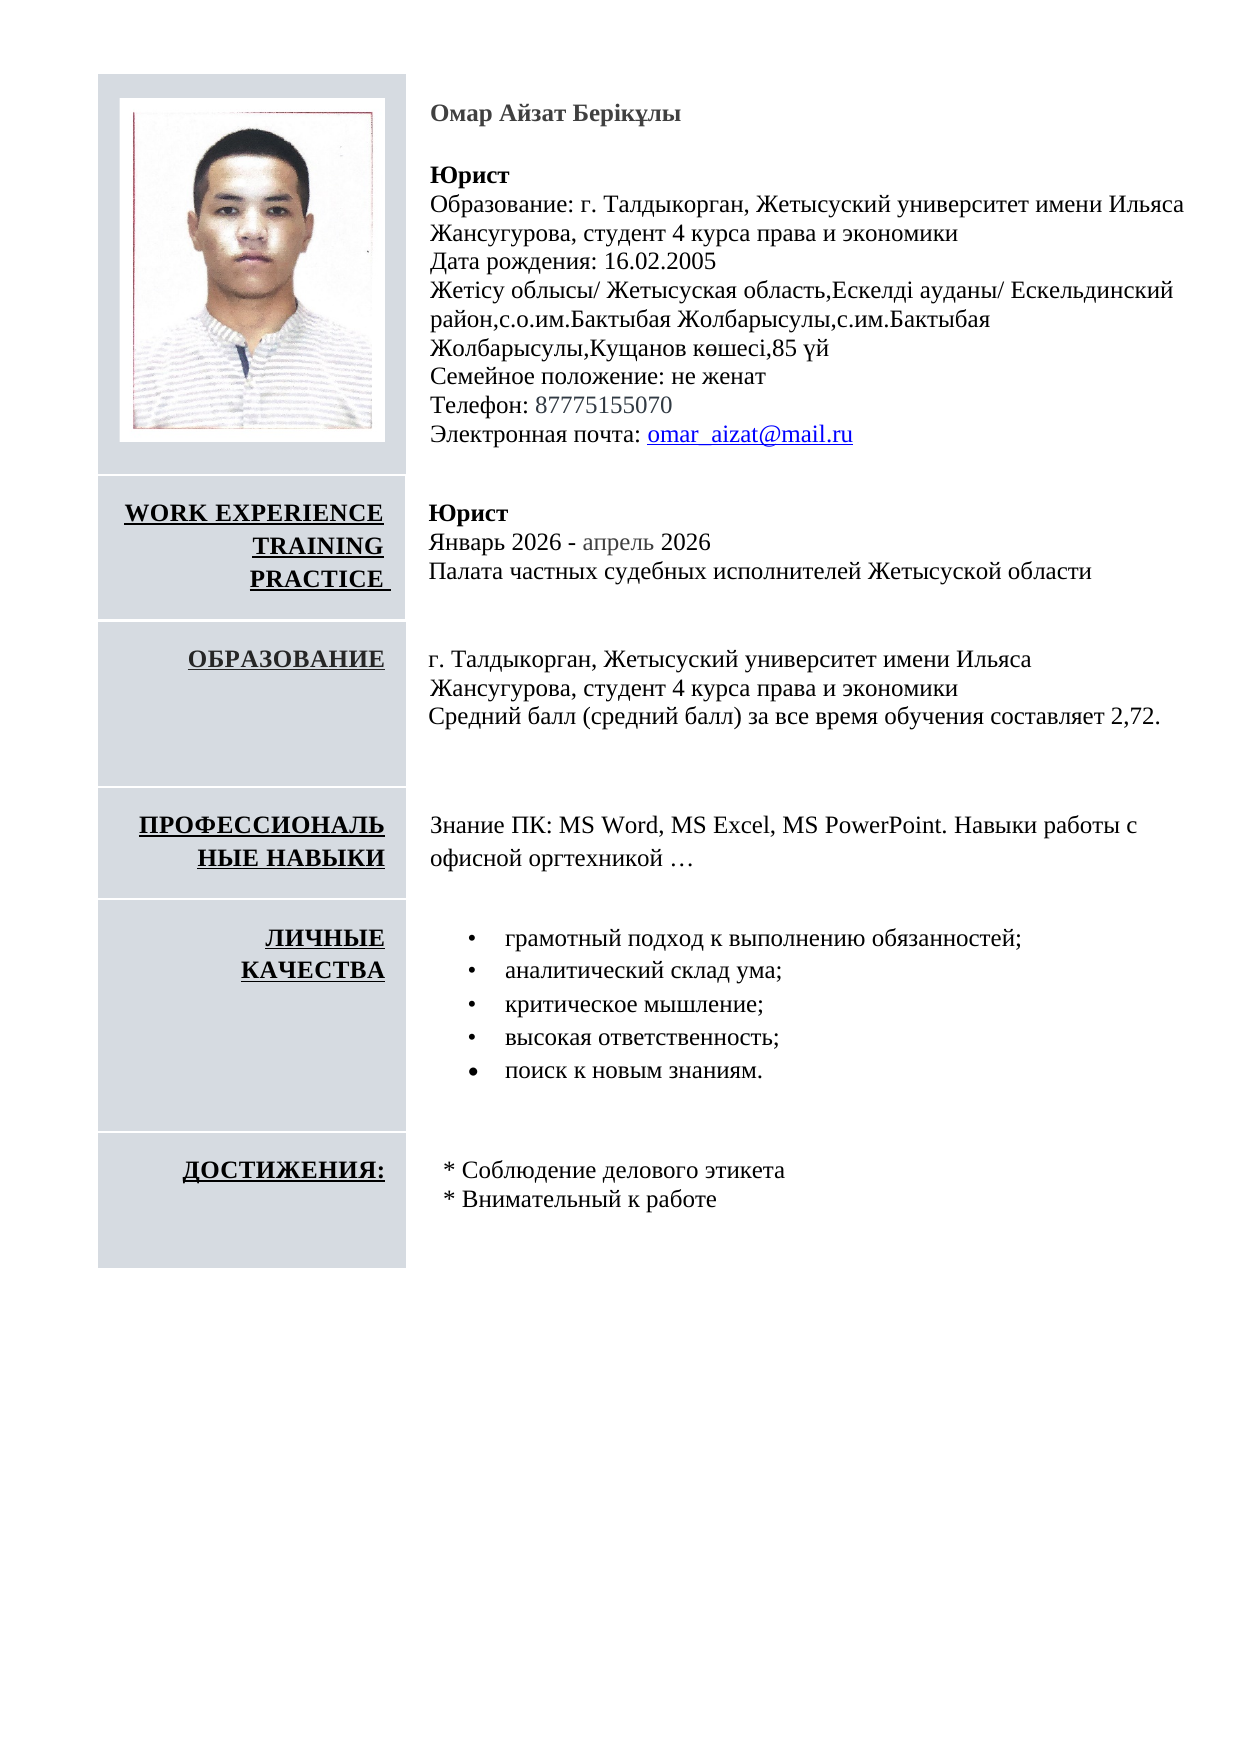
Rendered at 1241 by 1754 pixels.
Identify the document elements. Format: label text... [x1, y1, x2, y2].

table_cell Юрист Январь 2026 - апрель 2026 Палата частных судебных исполнителей Жетысуской области [407, 476, 1206, 619]
table_cell WORK EXPERIENCE TRAINING PRACTICE [98, 476, 405, 619]
table_cell ПРОФЕССИОНАЛЬНЫЕ НАВЫКИ [98, 788, 406, 898]
table_header Омар Айзат Берікұлы Юрист Образование: г. Талдыкорган, Жетысуский университет имени Ильяса Жансугурова, студент 4 курса права и экономики Дата рождения: 16.02.2005 Жетісу облысы/ Жетысуская область,Ескелді ауданы/ Ескельдинский район,с.о.им.Бактыбая Жолбарысулы,с.им.Бактыбая Жолбарысулы,Кущанов көшесі,85 үй Семейное положение: не женат Телефон: 87775155070 Электронная почта: omar_aizat@mail.ru [409, 76, 1206, 474]
table_cell ЛИЧНЫЕ КАЧЕСТВА [98, 900, 406, 1131]
table_cell грамотный подход к выполнению обязанностей; аналитический склад ума; критическое мышление; высокая ответственность; поиск к новым знаниям. [409, 900, 1206, 1131]
table_cell Знание ПК: MS Word, MS Excel, MS PowerPoint. Навыки работы с офисной оргтехникой … [409, 788, 1206, 898]
table_cell ОБРАЗОВАНИЕ [98, 622, 406, 786]
table_cell * Соблюдение делового этикета * Внимательный к работе [409, 1133, 1206, 1268]
picture [119, 98, 385, 442]
table_cell ДОСТИЖЕНИЯ: [98, 1133, 406, 1268]
table_header [98, 74, 406, 474]
table_cell г. Талдыкорган, Жетысуский университет имени Ильяса Жансугурова, студент 4 курса права и экономики Средний балл (средний балл) за все время обучения составляет 2,72. [409, 622, 1206, 786]
